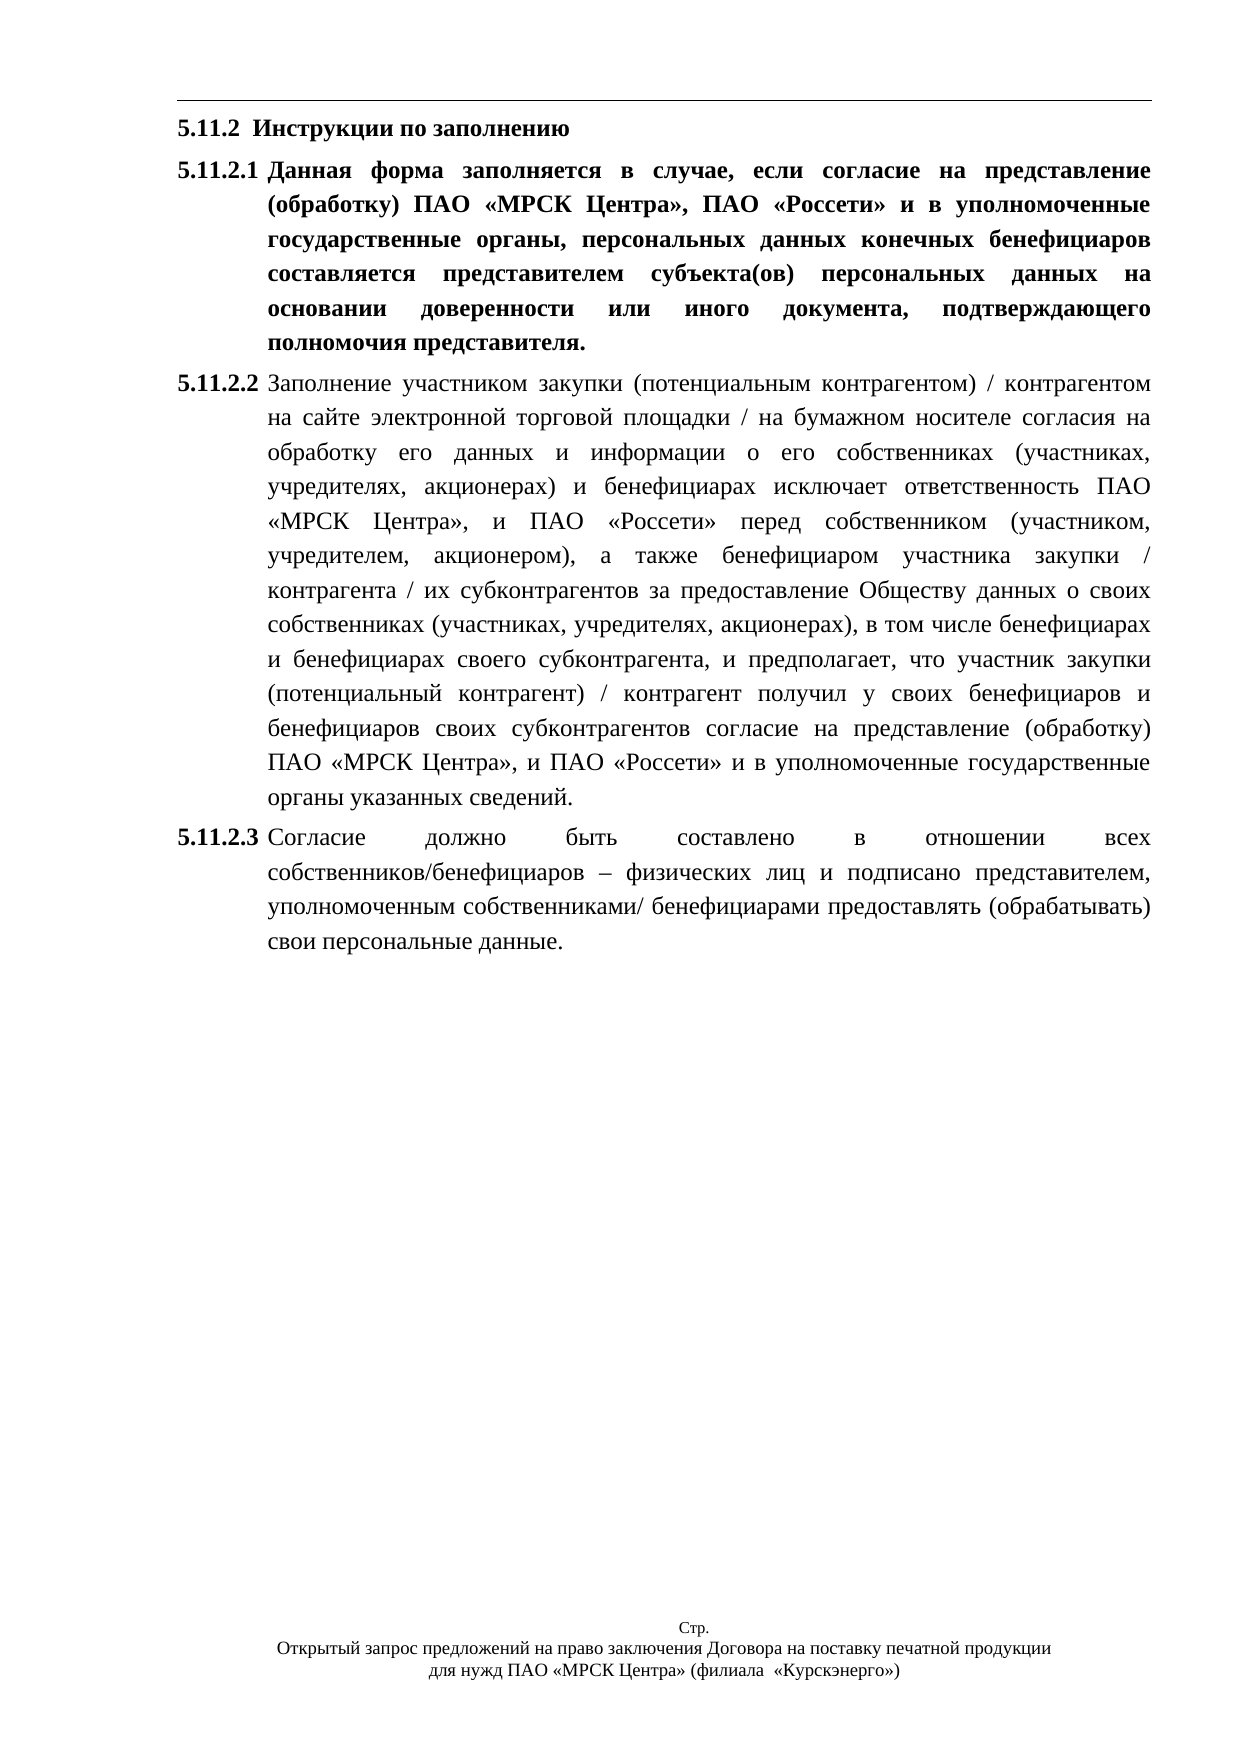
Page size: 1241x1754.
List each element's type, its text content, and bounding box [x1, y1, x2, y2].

list Согласие должно быть составлено в отношении всех собственников/бенефициаров – физических лиц и подписано представителем, уполномоченным собственниками/ бенефициарами предоставлять (обрабатывать) свои персональные данные. [177, 822, 1152, 954]
list Данная форма заполняется в случае, если согласие на представление (обработку) ПАО «МРСК Центра», ПАО «Россети» и в уполномоченные государственные органы, персональных данных конечных бенефициаров составляется представителем субъекта(ов) персональных данных на основании доверенности или иного документа, подтверждающего полномочия представителя. [177, 155, 1152, 356]
list Заполнение участником закупки (потенциальным контрагентом) / контрагентом на сайте электронной торговой площадки / на бумажном носителе согласия на обработку его данных и информации о его собственниках (участниках, учредителях, акционерах) и бенефициарах исключает ответственность ПАО «МРСК Центра», и ПАО «Россети» перед собственником (участником, учредителем, акционером), а также бенефициаром участника закупки / контрагента / их субконтрагентов за предоставление Обществу данных о своих собственниках (участниках, учредителях, акционерах), в том числе бенефициарах и бенефициарах своего субконтрагента, и предполагает, что участник закупки (потенциальный контрагент) / контрагент получил у своих бенефициаров и бенефициаров своих субконтрагентов согласие на представление (обработку) ПАО «МРСК Центра», и ПАО «Россети» и в уполномоченные государственные органы указанных сведений. [177, 368, 1152, 810]
subtitle Инструкции по заполнению [177, 113, 1152, 142]
